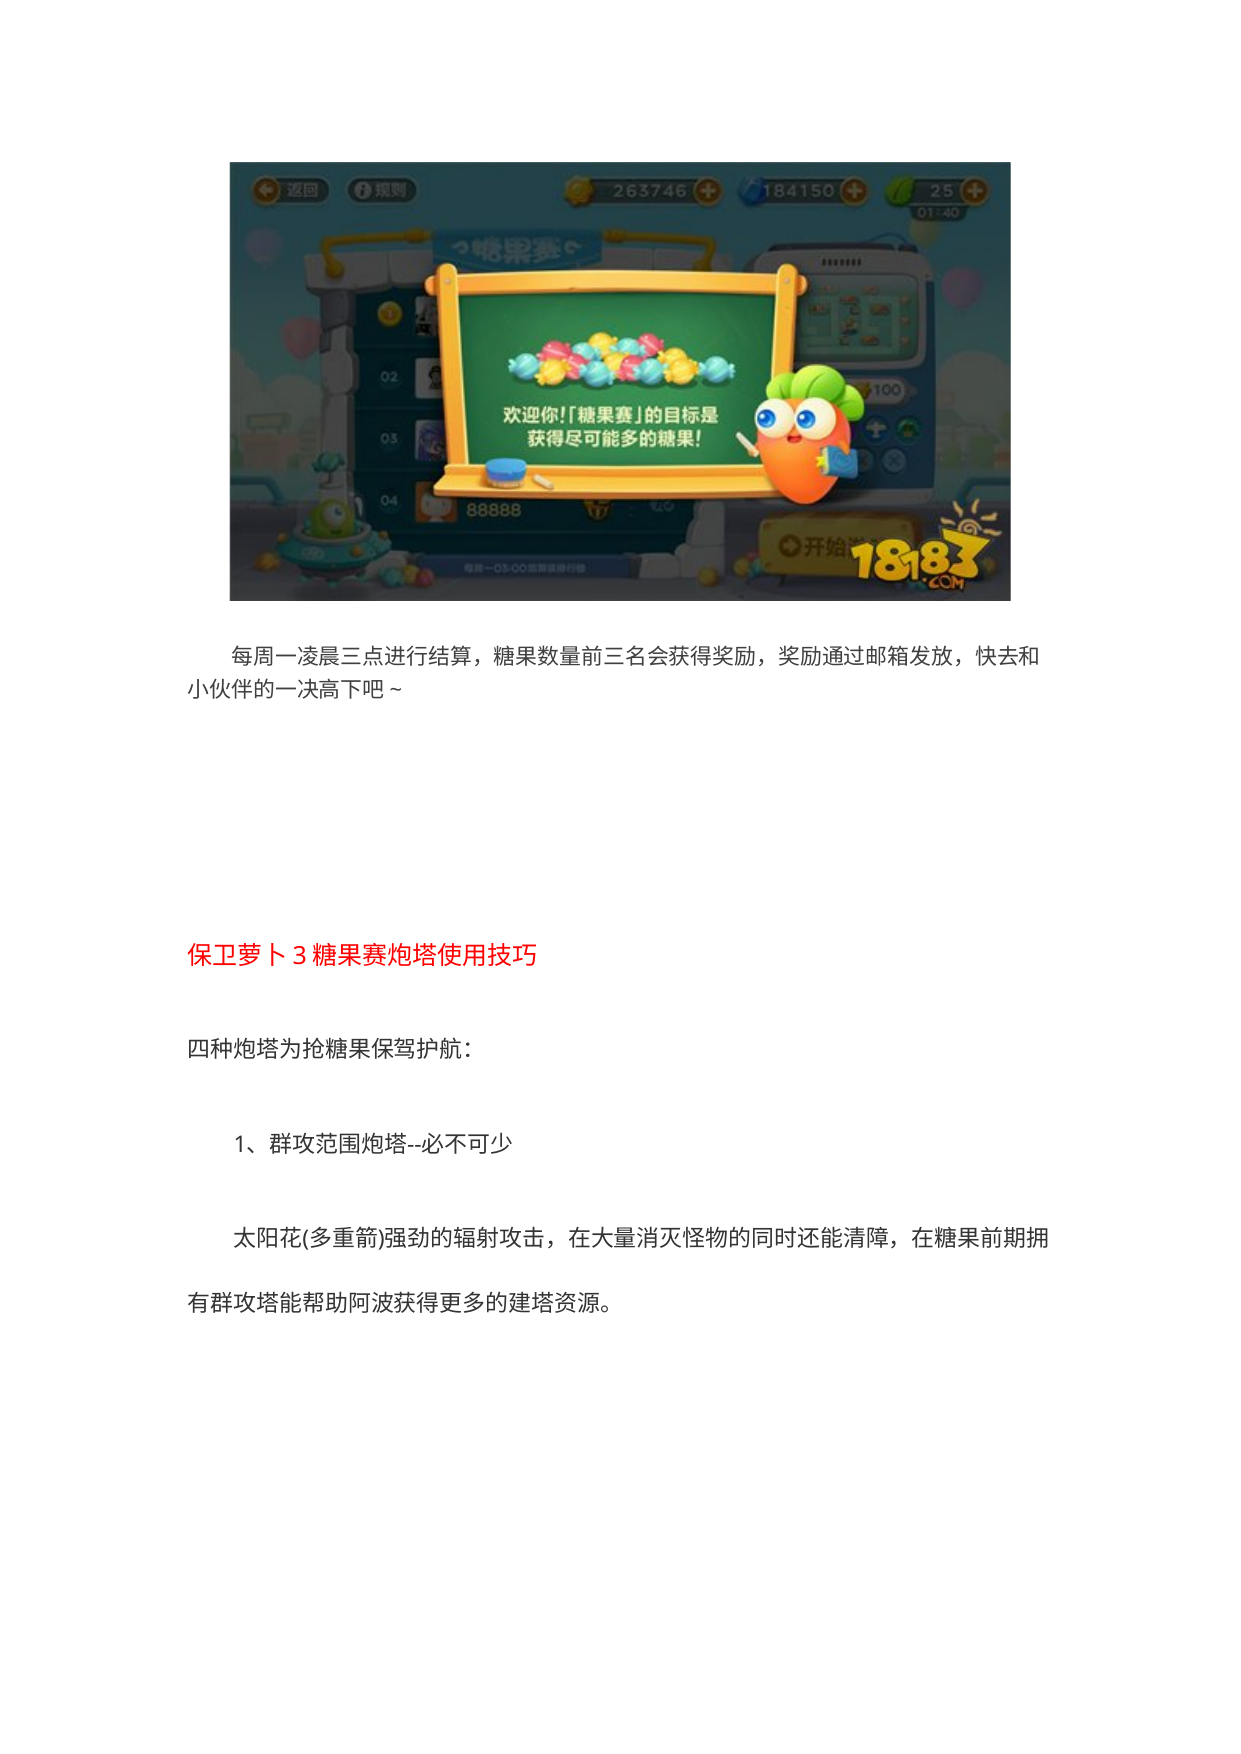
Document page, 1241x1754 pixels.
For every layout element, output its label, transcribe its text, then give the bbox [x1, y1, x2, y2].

picture [229, 162, 1011, 601]
text 1、群攻范围炮塔--必不可少 [187, 1110, 1053, 1175]
text 每周一凌晨三点进行结算，糖果数量前三名会获得奖励，奖励通过邮箱发放，快去和小伙伴的一决高下吧 ~ [187, 639, 1053, 704]
text 太阳花(多重箭)强劲的辐射攻击，在大量消灭怪物的同时还能清障，在糖果前期拥有群攻塔能帮助阿波获得更多的建塔资源。 [187, 1204, 1053, 1334]
text 保卫萝卜3糖果赛炮塔使用技巧 [187, 921, 1053, 986]
text 四种炮塔为抢糖果保驾护航： [187, 1016, 1053, 1081]
